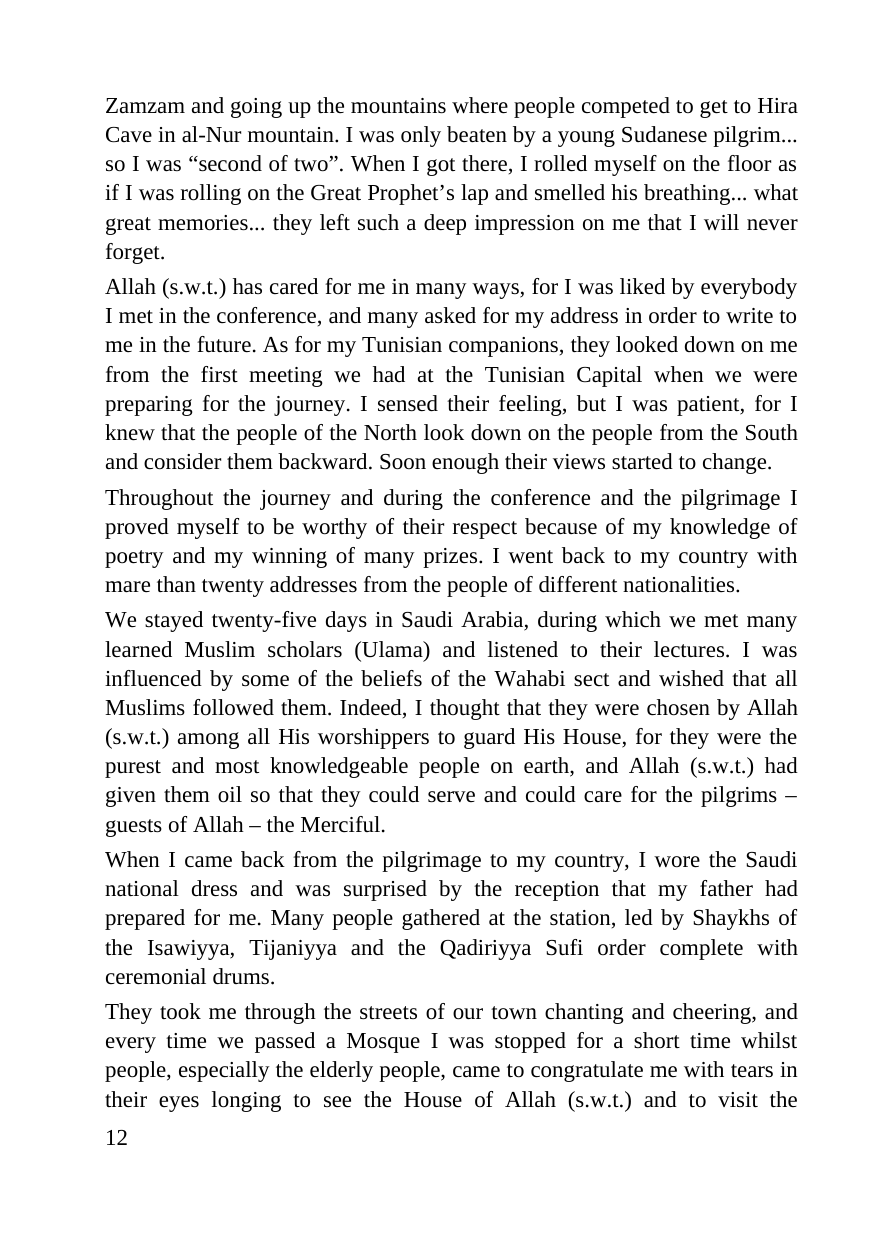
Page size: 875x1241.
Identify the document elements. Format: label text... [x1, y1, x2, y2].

text Throughout the journey and during the conference and the pilgrimage I proved myself to be worthy of their respect because of my knowledge of poetry and my winning of many prizes. I went back to my country with mare than twenty addresses from the people of different nationalities. [105, 482, 799, 598]
text Allah (s.w.t.) has cared for me in many ways, for I was liked by everybody I met in the conference, and many asked for my address in order to write to me in the future. As for my Tunisian companions, they looked down on me from the first meeting we had at the Tunisian Capital when we were preparing for the journey. I sensed their feeling, but I was patient, for I knew that the people of the North look down on the people from the South and consider them backward. Soon enough their views started to change. [105, 271, 799, 475]
text When I came back from the pilgrimage to my country, I wore the Saudi national dress and was surprised by the reception that my father had prepared for me. Many people gathered at the station, led by Shaykhs of the Isawiyya, Tijaniyya and the Qadiriyya Sufi order complete with ceremonial drums. [105, 844, 799, 990]
text We stayed twenty-five days in Saudi Arabia, during which we met many learned Muslim scholars (Ulama) and listened to their lectures. I was influenced by some of the beliefs of the Wahabi sect and wished that all Muslims followed them. Indeed, I thought that they were chosen by Allah (s.w.t.) among all His worshippers to guard His House, for they were the purest and most knowledgeable people on earth, and Allah (s.w.t.) had given them oil so that they could serve and could care for the pilgrims – guests of Allah – the Merciful. [105, 604, 799, 838]
